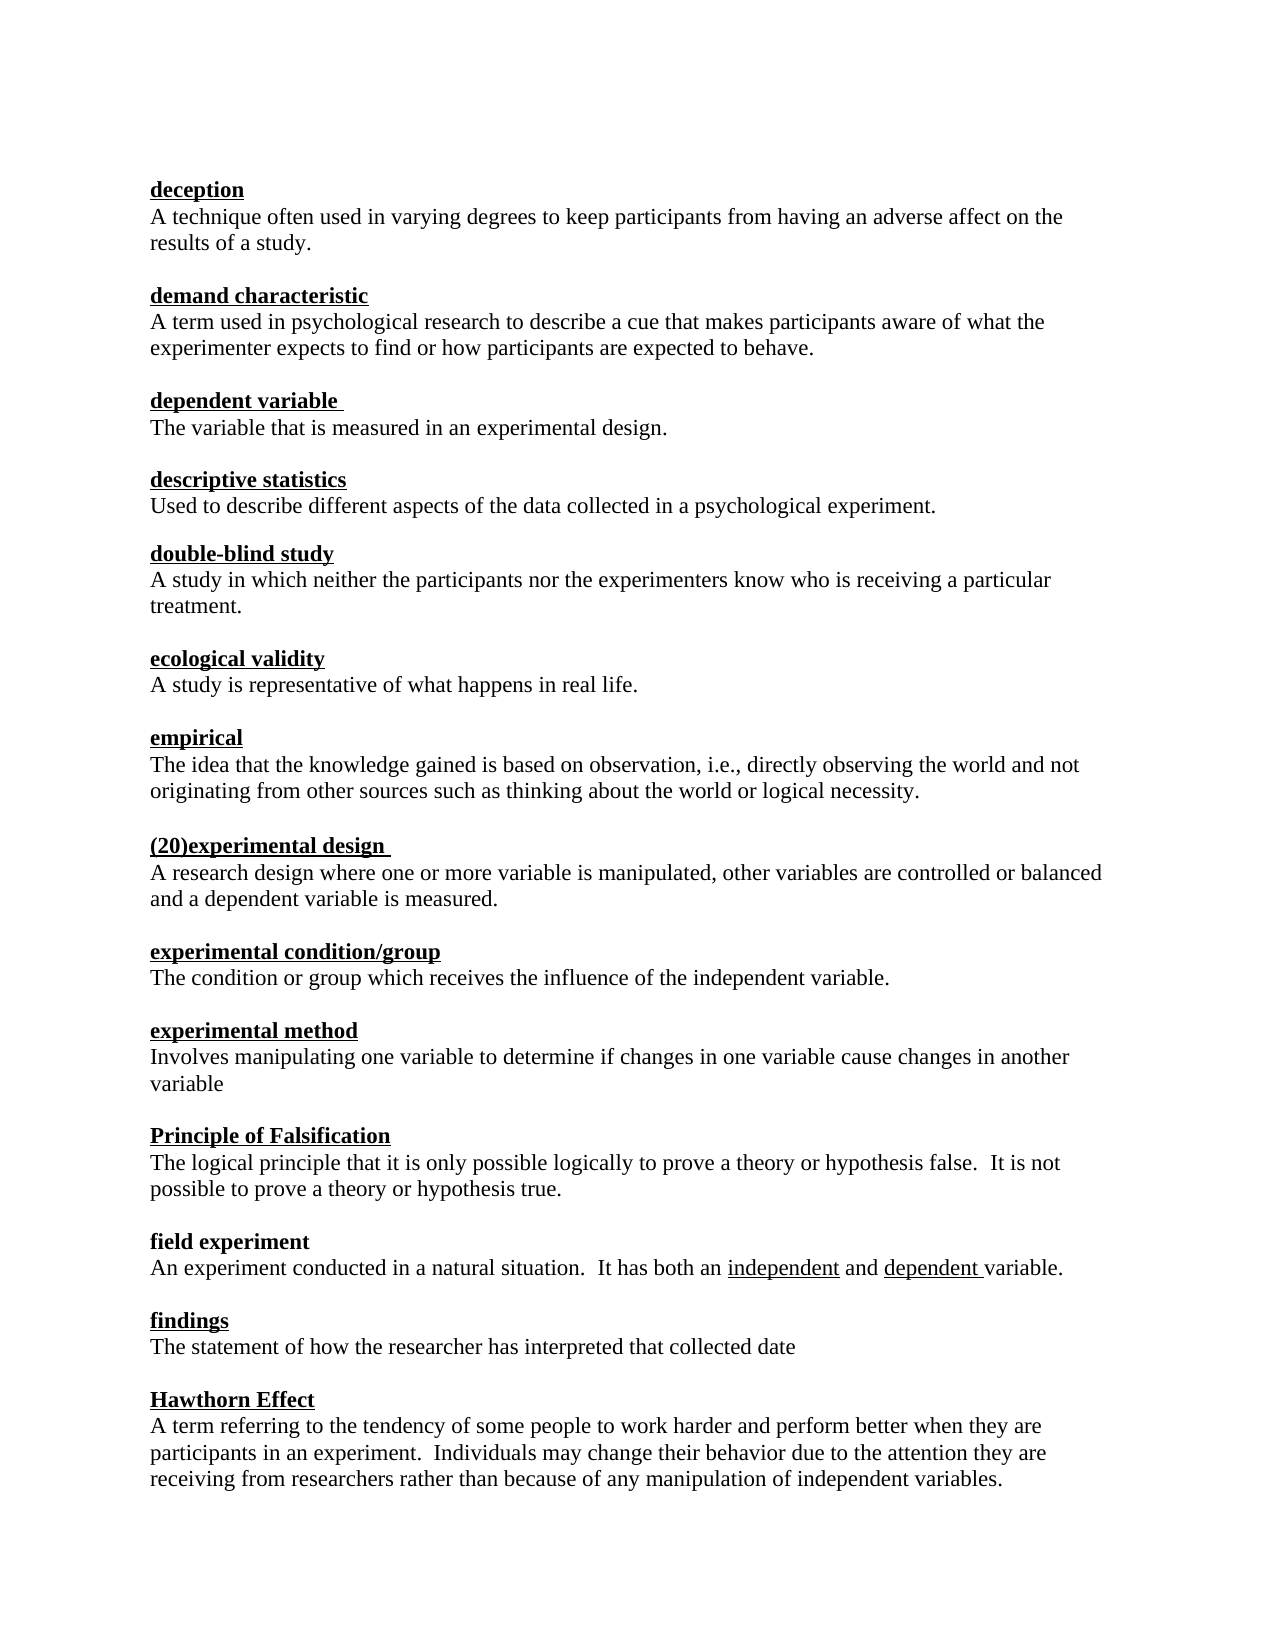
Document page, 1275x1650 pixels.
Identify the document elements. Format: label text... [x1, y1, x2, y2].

text demand characteristic [150, 282, 1125, 308]
text The variable that is measured in an experimental design. [150, 413, 1125, 440]
text double-blind study [150, 540, 1125, 566]
text Used to describe different aspects of the data collected in a psychological experiment. [150, 493, 1125, 519]
text The idea that the knowledge gained is based on observation, i.e., directly observing the world and not originating from other sources such as thinking about the world or logical necessity. [150, 751, 1125, 803]
text descriptive statistics [150, 466, 1125, 493]
text A study is representative of what happens in real life. [150, 672, 1125, 698]
text dependent variable [150, 387, 1125, 413]
text An experiment conducted in a natural situation. It has both an independent and dependent variable. [150, 1254, 1125, 1281]
text A technique often used in varying degrees to keep participants from having an adverse affect on the results of a study. [150, 203, 1125, 255]
text A research design where one or more variable is manipulated, other variables are controlled or balanced and a dependent variable is measured. [150, 859, 1125, 912]
text deception [150, 176, 1125, 203]
text The statement of how the researcher has interpreted that collected date [150, 1333, 1125, 1359]
text The logical principle that it is only possible logically to prove a theory or hypothesis false. It is not possible to prove a theory or hypothesis true. [150, 1149, 1125, 1201]
text A term used in psychological research to describe a cue that makes participants aware of what the experimenter expects to find or how participants are expected to behave. [150, 308, 1125, 361]
text ecological validity [150, 645, 1125, 672]
text A study in which neither the participants nor the experimenters know who is receiving a particular treatment. [150, 566, 1125, 619]
text empirical [150, 724, 1125, 751]
text findings [150, 1307, 1125, 1333]
text experimental condition/group [150, 938, 1125, 964]
text Principle of Falsification [150, 1122, 1125, 1149]
text (20)experimental design [150, 832, 1125, 859]
text Involves manipulating one variable to determine if changes in one variable cause changes in another variable [150, 1043, 1125, 1096]
text experimental method [150, 1017, 1125, 1043]
text field experiment [150, 1228, 1125, 1254]
text Hawthorn Effect [150, 1386, 1125, 1412]
text The condition or group which receives the influence of the independent variable. [150, 964, 1125, 991]
text A term referring to the tendency of some people to work harder and perform better when they are participants in an experiment. Individuals may change their behavior due to the attention they are receiving from researchers rather than because of any manipulation of independent variables. [150, 1412, 1125, 1491]
